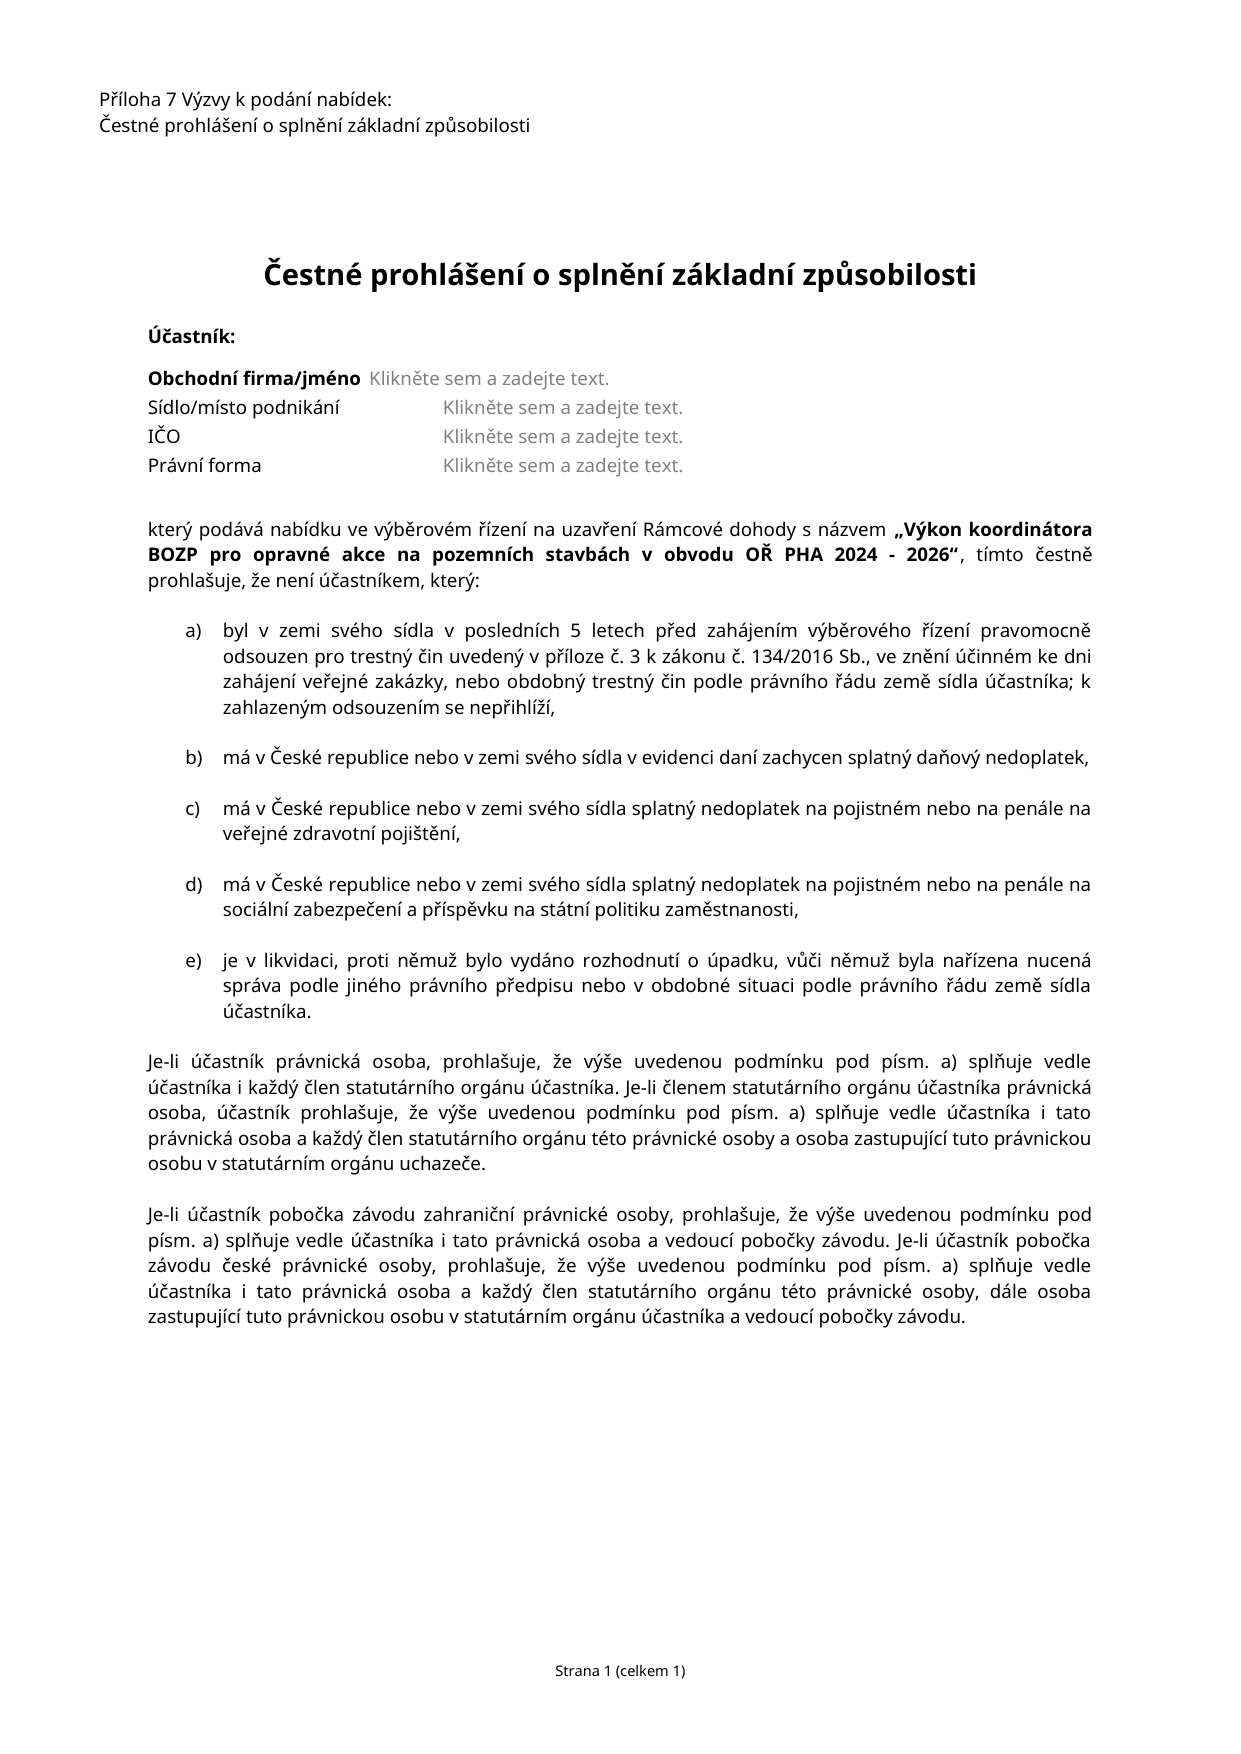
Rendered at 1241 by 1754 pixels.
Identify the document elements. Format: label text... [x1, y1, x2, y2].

text Právní forma [148, 449, 1093, 478]
text Obchodní firma/jméno [148, 362, 1093, 391]
list byl v zemi svého sídla v posledních 5 letech před zahájením výběrového řízení pravomocně odsouzen pro trestný čin uvedený v příloze č. 3 k zákonu č. 134/2016 Sb., ve znění účinném ke dni zahájení veřejné zakázky, nebo obdobný trestný čin podle právního řádu země sídla účastníka; k zahlazeným odsouzením se nepřihlíží, [185, 617, 1093, 719]
list má v České republice nebo v zemi svého sídla splatný nedoplatek na pojistném nebo na penále na veřejné zdravotní pojištění, [185, 795, 1093, 846]
list je v likvidaci, proti němuž bylo vydáno rozhodnutí o úpadku, vůči němuž byla nařízena nucená správa podle jiného právního předpisu nebo v obdobné situaci podle právního řádu země sídla účastníka. [185, 947, 1093, 1024]
list má v České republice nebo v zemi svého sídla v evidenci daní zachycen splatný daňový nedoplatek, [185, 744, 1093, 770]
text Účastník: [148, 318, 1093, 349]
title Čestné prohlášení o splnění základní způsobilosti [148, 254, 1093, 293]
text Je-li účastník pobočka závodu zahraniční právnické osoby, prohlašuje, že výše uvedenou podmínku pod písm. a) splňuje vedle účastníka i tato právnická osoba a vedoucí pobočky závodu. Je-li účastník pobočka závodu české právnické osoby, prohlašuje, že výše uvedenou podmínku pod písm. a) splňuje vedle účastníka i tato právnická osoba a každý člen statutárního orgánu této právnické osoby, dále osoba zastupující tuto právnickou osobu v statutárním orgánu účastníka a vedoucí pobočky závodu. [148, 1202, 1093, 1329]
text který podává nabídku ve výběrovém řízení na uzavření Rámcové dohody s názvem „Výkon koordinátora BOZP pro opravné akce na pozemních stavbách v obvodu OŘ PHA 2024 - 2026“, tímto čestně prohlašuje, že není účastníkem, který: [148, 516, 1093, 592]
text Sídlo/místo podnikání [148, 391, 1093, 420]
list má v České republice nebo v zemi svého sídla splatný nedoplatek na pojistném nebo na penále na sociální zabezpečení a příspěvku na státní politiku zaměstnanosti, [185, 871, 1093, 922]
text Je-li účastník právnická osoba, prohlašuje, že výše uvedenou podmínku pod písm. a) splňuje vedle účastníka i každý člen statutárního orgánu účastníka. Je-li členem statutárního orgánu účastníka právnická osoba, účastník prohlašuje, že výše uvedenou podmínku pod písm. a) splňuje vedle účastníka i tato právnická osoba a každý člen statutárního orgánu této právnické osoby a osoba zastupující tuto právnickou osobu v statutárním orgánu uchazeče. [148, 1049, 1093, 1176]
text IČO [148, 420, 1093, 449]
